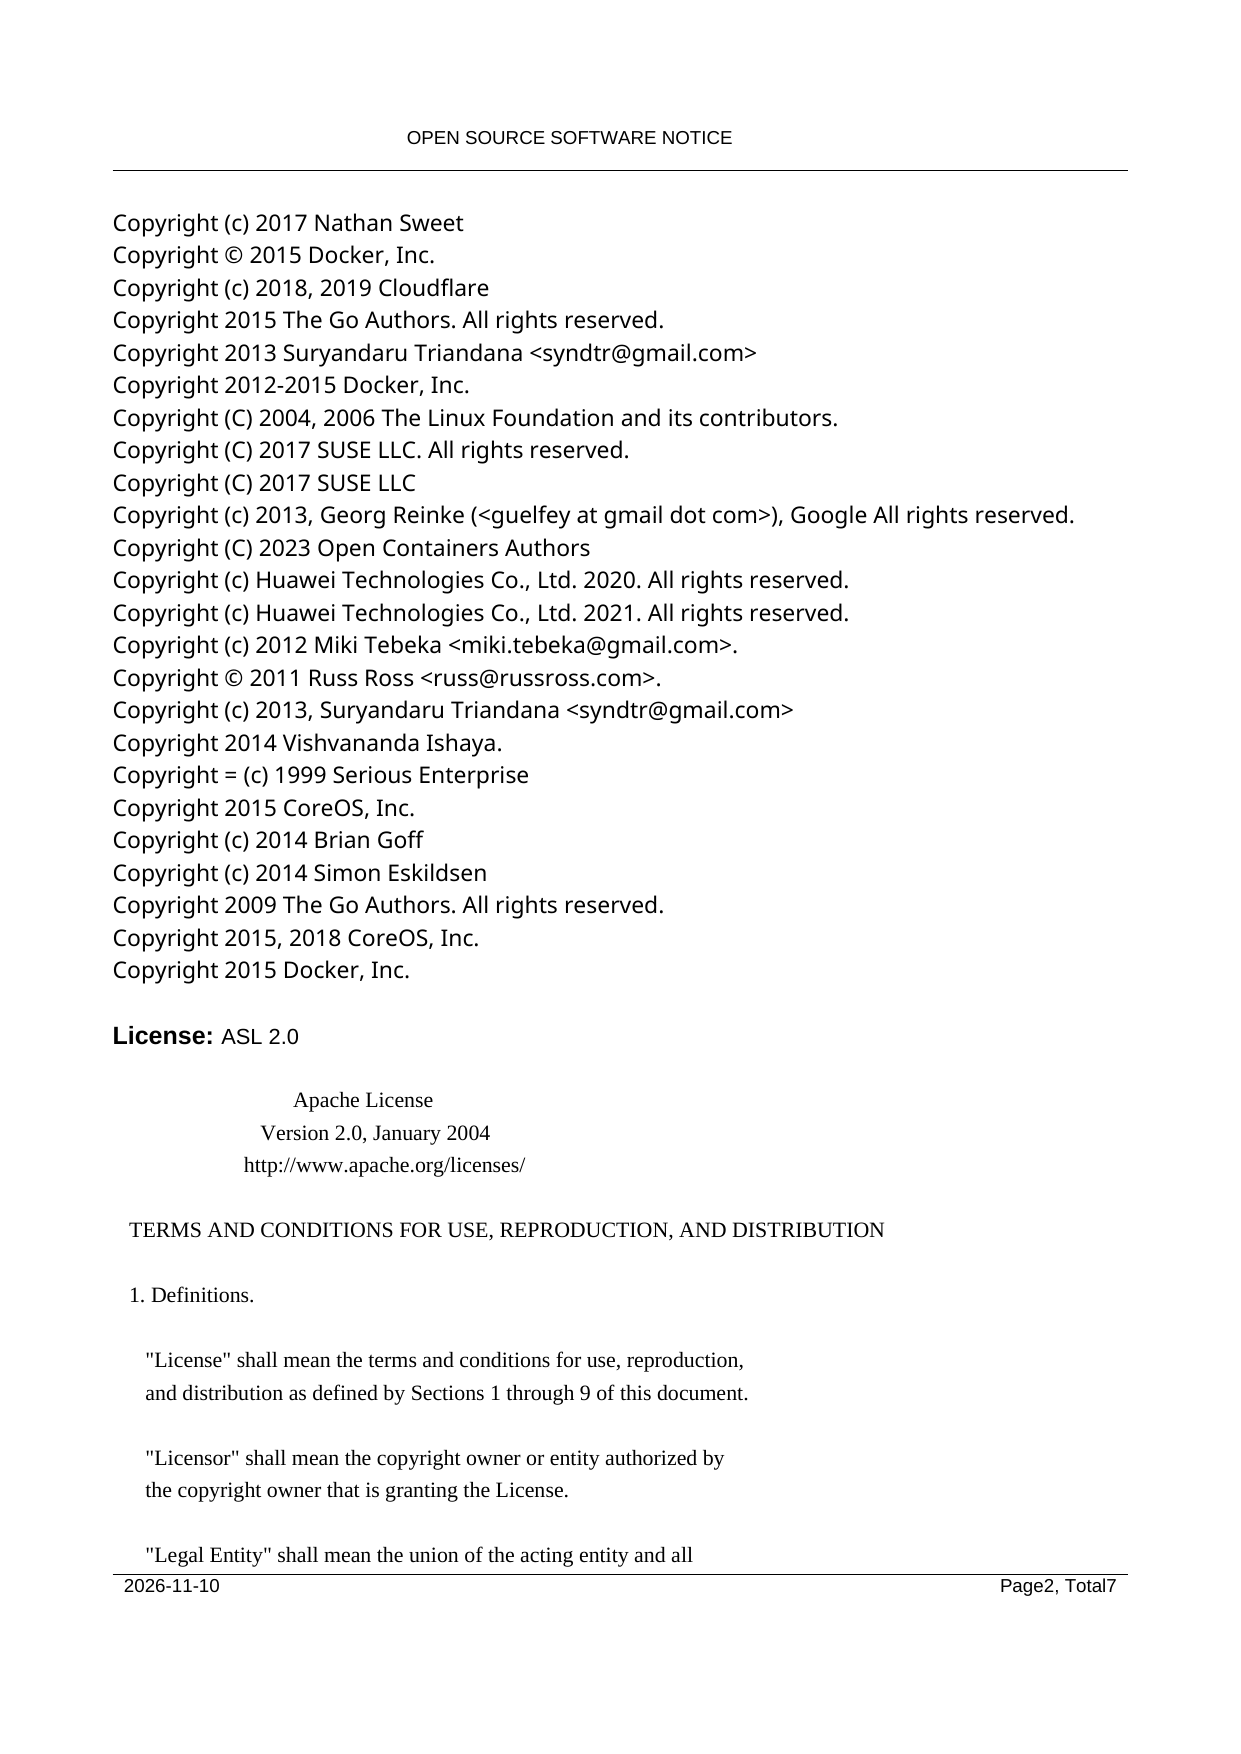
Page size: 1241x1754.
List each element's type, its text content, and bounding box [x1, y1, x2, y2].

text License: ASL 2.0 [112, 1019, 1128, 1051]
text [112, 1051, 1128, 1571]
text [112, 206, 1128, 1019]
